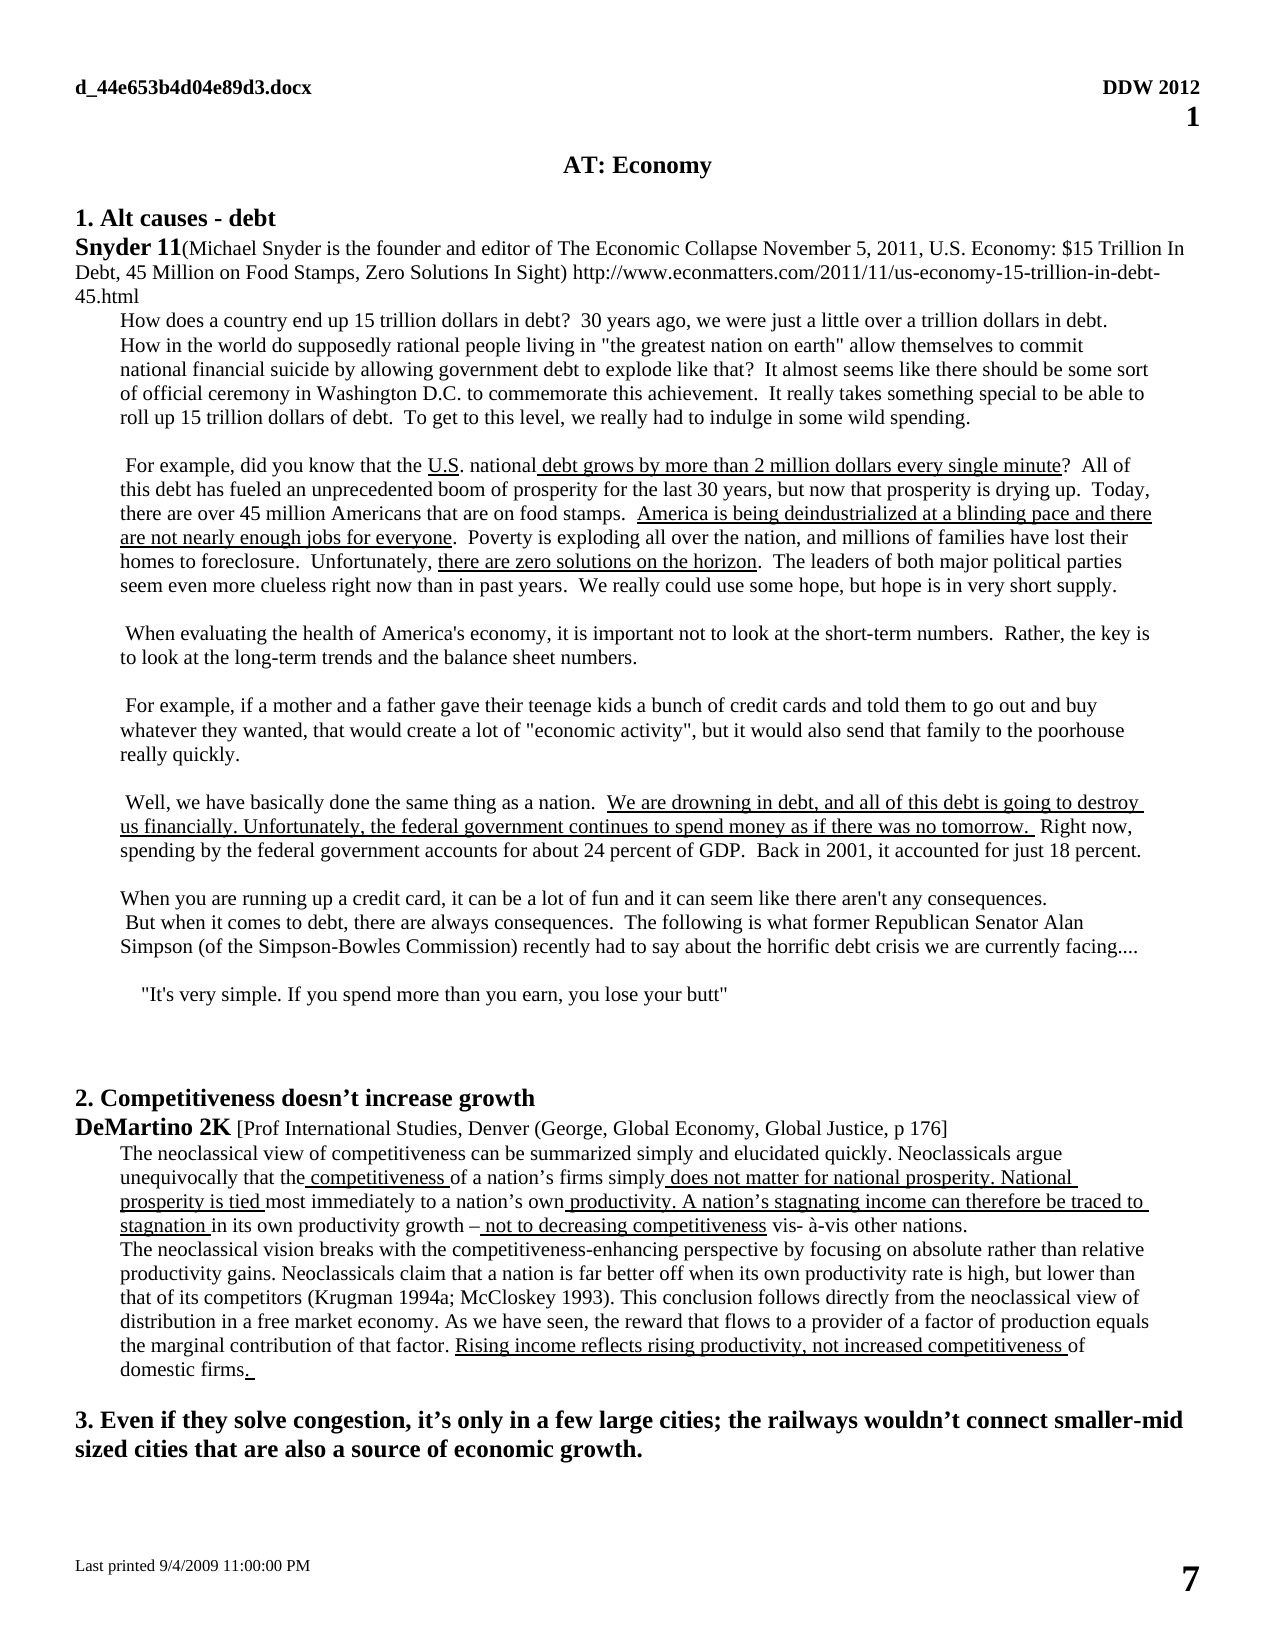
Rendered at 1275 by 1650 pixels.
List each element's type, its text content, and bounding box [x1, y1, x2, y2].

text How does a country end up 15 trillion dollars in debt? 30 years ago, we were just a little over a trillion dollars in debt. How in the world do supposedly rational people living in "the greatest nation on earth" allow themselves to commit national financial suicide by allowing government debt to explode like that? It almost seems like there should be some sort of official ceremony in Washington D.C. to commemorate this achievement. It really takes something special to be able to roll up 15 trillion dollars of debt. To get to this level, we really had to indulge in some wild spending. [120, 308, 1155, 429]
text The neoclassical vision breaks with the competitiveness-enhancing perspective by focusing on absolute rather than relative productivity gains. Neoclassicals claim that a nation is far better off when its own productivity rate is high, but lower than that of its competitors (Krugman 1994a; McCloskey 1993). This conclusion follows directly from the neoclassical view of distribution in a free market economy. As we have seen, the reward that flows to a provider of a factor of production equals the marginal contribution of that factor. Rising income reflects rising productivity, not increased competitiveness of domestic firms. [120, 1237, 1155, 1381]
text Well, we have basically done the same thing as a nation. We are drowning in debt, and all of this debt is going to destroy us financially. Unfortunately, the federal government continues to spend money as if there was no tomorrow. Right now, spending by the federal government accounts for about 24 percent of GDP. Back in 2001, it accounted for just 18 percent. [120, 790, 1155, 862]
text For example, if a mother and a father gave their teenage kids a bunch of credit cards and told them to go out and buy whatever they wanted, that would create a lot of "economic activity", but it would also send that family to the poorhouse really quickly. [120, 693, 1155, 766]
text The neoclassical view of competitiveness can be summarized simply and elucidated quickly. Neoclassicals argue unequivocally that the competitiveness of a nation’s firms simply does not matter for national prosperity. National prosperity is tied most immediately to a nation’s own productivity. A nation’s stagnating income can therefore be traced to stagnation in its own productivity growth – not to decreasing competitiveness vis- à-vis other nations. [120, 1141, 1155, 1237]
text DeMartino 2K [Prof International Studies, Denver (George, Global Economy, Global Justice, p 176] [75, 1112, 1200, 1141]
text 3. Even if they solve congestion, it’s only in a few large cities; the railways wouldn’t connect smaller-mid sized cities that are also a source of economic growth. [75, 1405, 1200, 1463]
text But when it comes to debt, there are always consequences. The following is what former Republican Senator Alan Simpson (of the Simpson-Bowles Commission) recently had to say about the horrific debt crisis we are currently facing.... [120, 910, 1155, 958]
text For example, did you know that the U.S. national debt grows by more than 2 million dollars every single minute? All of this debt has fueled an unprecedented boom of prosperity for the last 30 years, but now that prosperity is drying up. Today, there are over 45 million Americans that are on food stamps. America is being deindustrialized at a blinding pace and there are not nearly enough jobs for everyone. Poverty is exploding all over the nation, and millions of families have lost their homes to foreclosure. Unfortunately, there are zero solutions on the horizon. The leaders of both major political parties seem even more clueless right now than in past years. We really could use some hope, but hope is in very short supply. [120, 453, 1155, 597]
text When evaluating the health of America's economy, it is important not to look at the short-term numbers. Rather, the key is to look at the long-term trends and the balance sheet numbers. [120, 621, 1155, 669]
text 1. Alt causes - debt [75, 203, 1200, 232]
text AT: Economy [75, 150, 1200, 179]
text When you are running up a credit card, it can be a lot of fun and it can seem like there aren't any consequences. [120, 886, 1155, 910]
text 2. Competitiveness doesn’t increase growth [75, 1054, 1200, 1112]
text "It's very simple. If you spend more than you earn, you lose your butt" [120, 982, 1155, 1006]
text Snyder 11(Michael Snyder is the founder and editor of The Economic Collapse November 5, 2011, U.S. Economy: $15 Trillion In Debt, 45 Million on Food Stamps, Zero Solutions In Sight) http://www.econmatters.com/2011/11/us-economy-15-trillion-in-debt-45.html [75, 232, 1200, 308]
